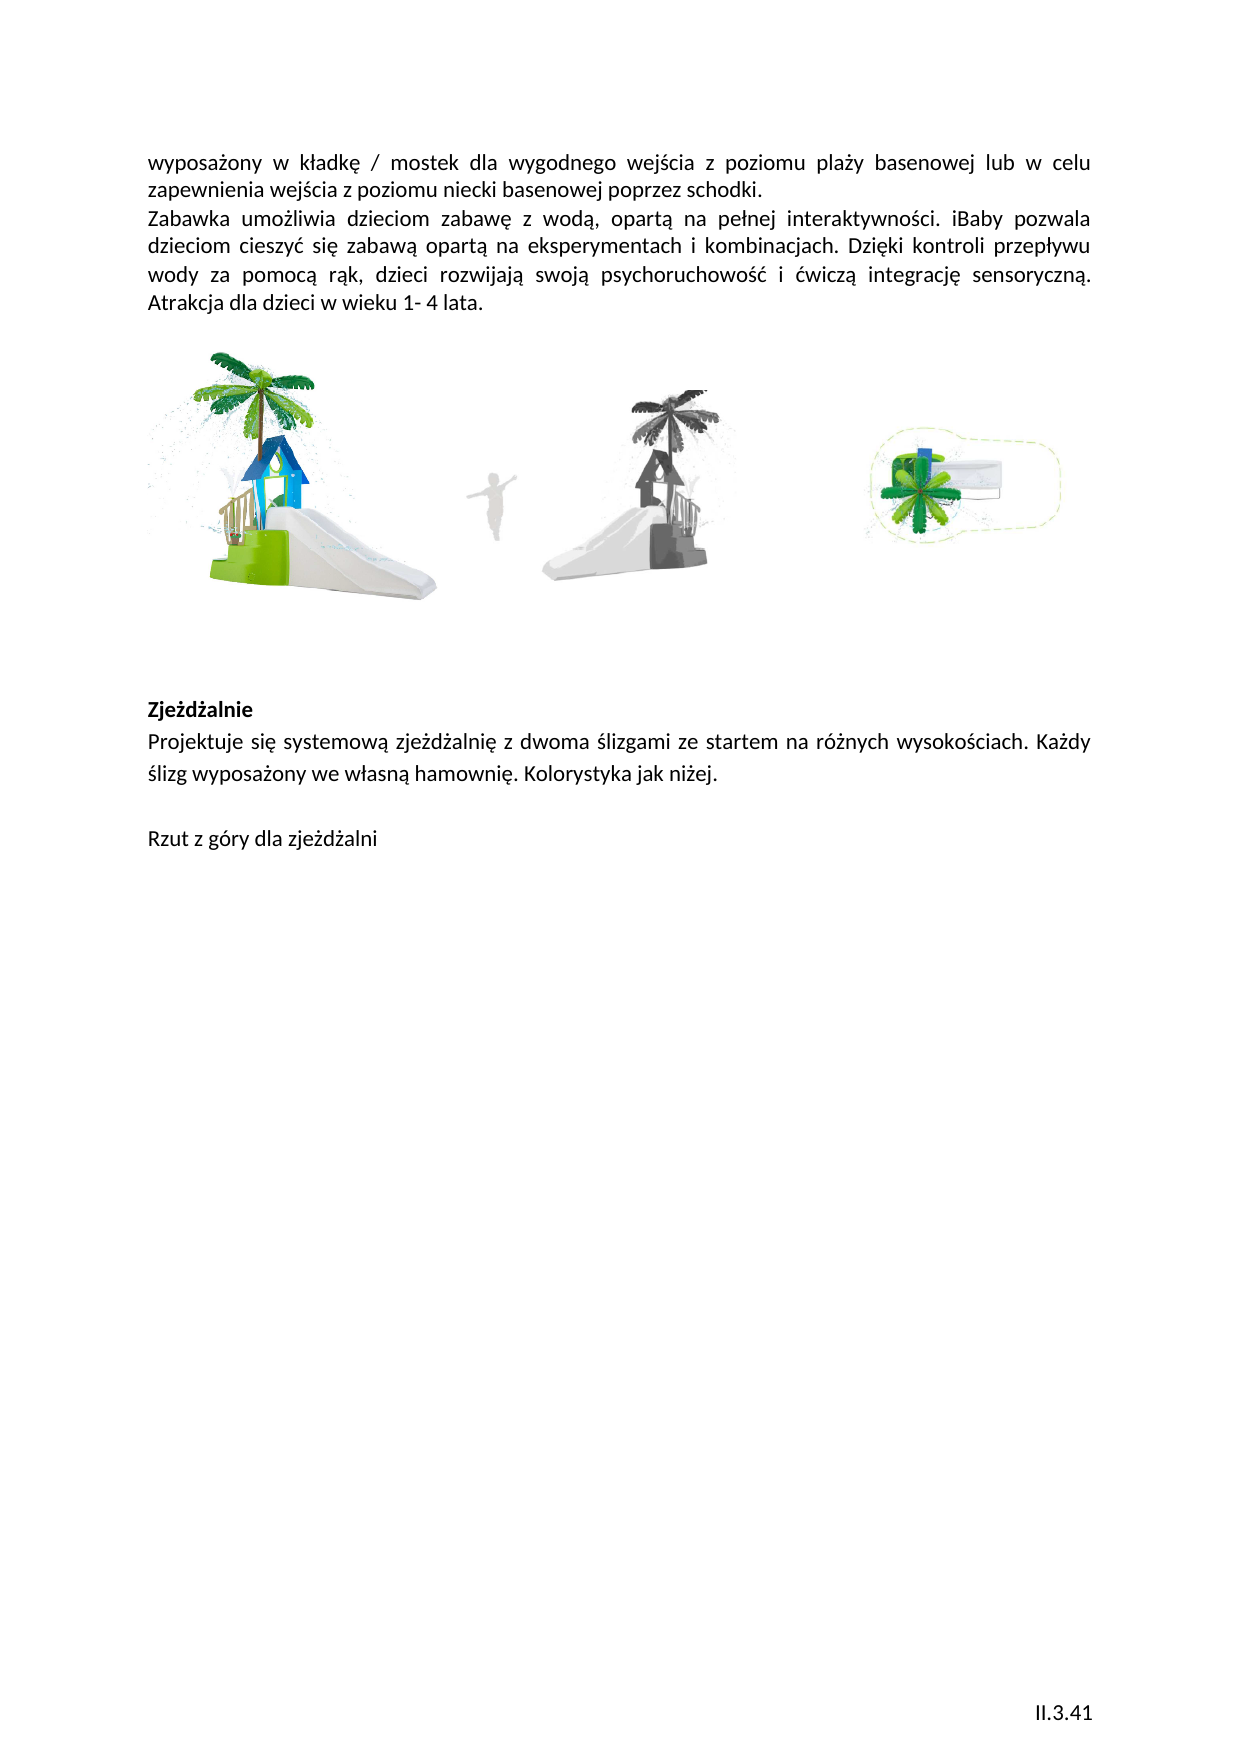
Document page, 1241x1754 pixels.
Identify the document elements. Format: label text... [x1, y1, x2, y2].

text Projektuje się systemową zjeżdżalnię z dwoma ślizgami ze startem na różnych wysokościach. Każdy ślizg wyposażony we własną hamownię. Kolorystyka jak niżej. [148, 727, 1093, 788]
text Zjeżdżalnie [148, 695, 1093, 723]
picture [147, 343, 1092, 603]
text Rzut z góry dla zjeżdżalni [148, 824, 1093, 852]
text Zabawka umożliwia dzieciom zabawę z wodą, opartą na pełnej interaktywności. iBaby pozwala dzieciom cieszyć się zabawą opartą na eksperymentach i kombinacjach. Dzięki kontroli przepływu wody za pomocą rąk, dzieci rozwijają swoją psychoruchowość i ćwiczą integrację sensoryczną. Atrakcja dla dzieci w wieku 1- 4 lata. [148, 204, 1093, 316]
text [148, 148, 1093, 204]
